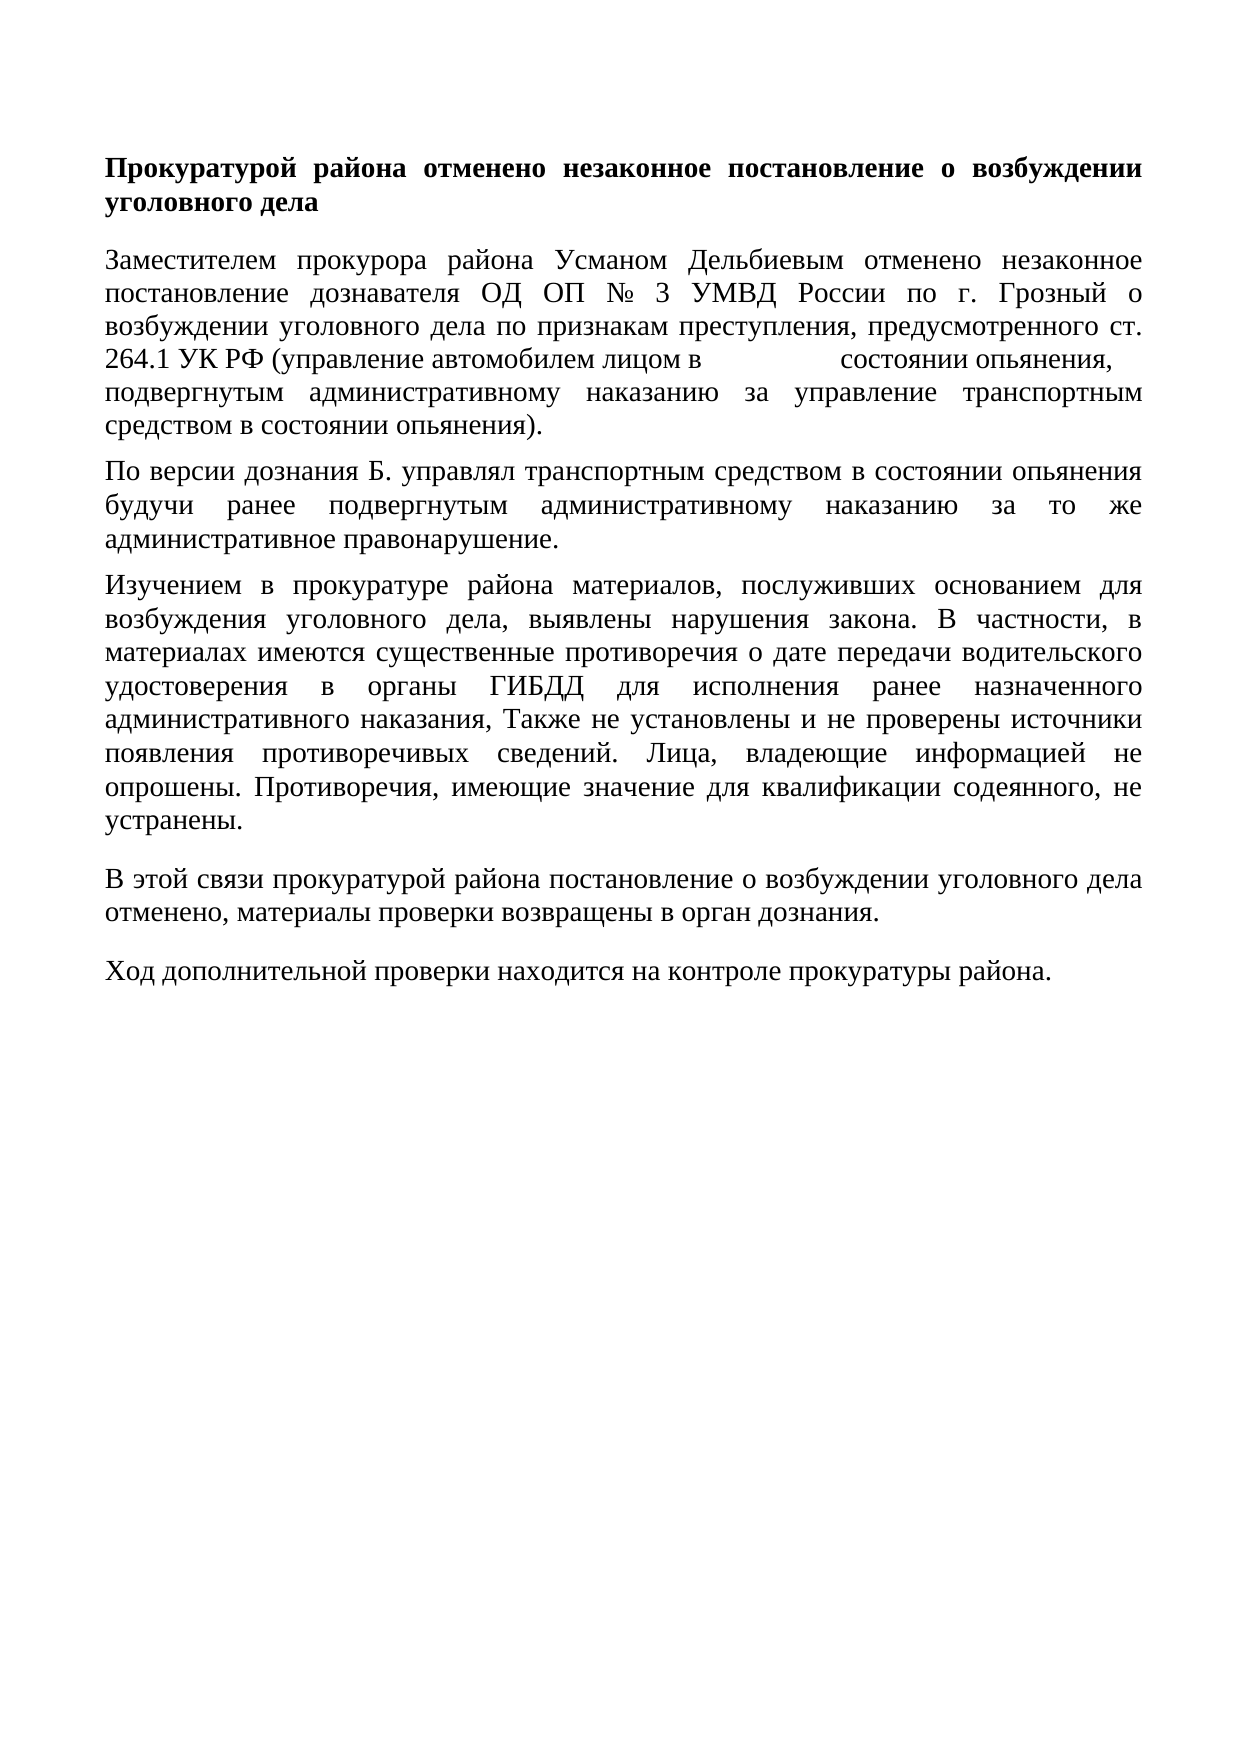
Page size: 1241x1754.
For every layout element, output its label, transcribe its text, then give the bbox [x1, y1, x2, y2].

text В этой связи прокуратурой района постановление о возбуждении уголовного дела отменено, материалы проверки возвращены в орган дознания. [104, 861, 1143, 928]
text подвергнутым административному наказанию за управление транспортным средством в состоянии опьянения). [104, 375, 1143, 441]
text Прокуратурой района отменено незаконное постановление о возбуждении уголовного дела [104, 151, 1143, 218]
text Ход дополнительной проверки находится на контроле прокуратуры района. [104, 957, 1143, 986]
text Изучением в прокуратуре района материалов, послуживших основанием для возбуждения уголовного дела, выявлены нарушения закона. В частности, в материалах имеются существенные противоречия о дате передачи водительского удостоверения в органы ГИБДД для исполнения ранее назначенного административного наказания, Также не установлены и не проверены источники появления противоречивых сведений. Лица, владеющие информацией не опрошены. Противоречия, имеющие значение для квалификации содеянного, не устранены. [104, 568, 1143, 836]
text По версии дознания Б. управлял транспортным средством в состоянии опьянения будучи ранее подвергнутым административному наказанию за то же административное правонарушение. [104, 453, 1143, 555]
text Заместителем прокурора района Усманом Дельбиевым отменено незаконное постановление дознавателя ОД ОП № 3 УМВД России по г. Грозный о возбуждении уголовного дела по признакам преступления, предусмотренного ст. 264.1 УК РФ (управление автомобилем лицом в состоянии опьянения, [104, 243, 1143, 375]
